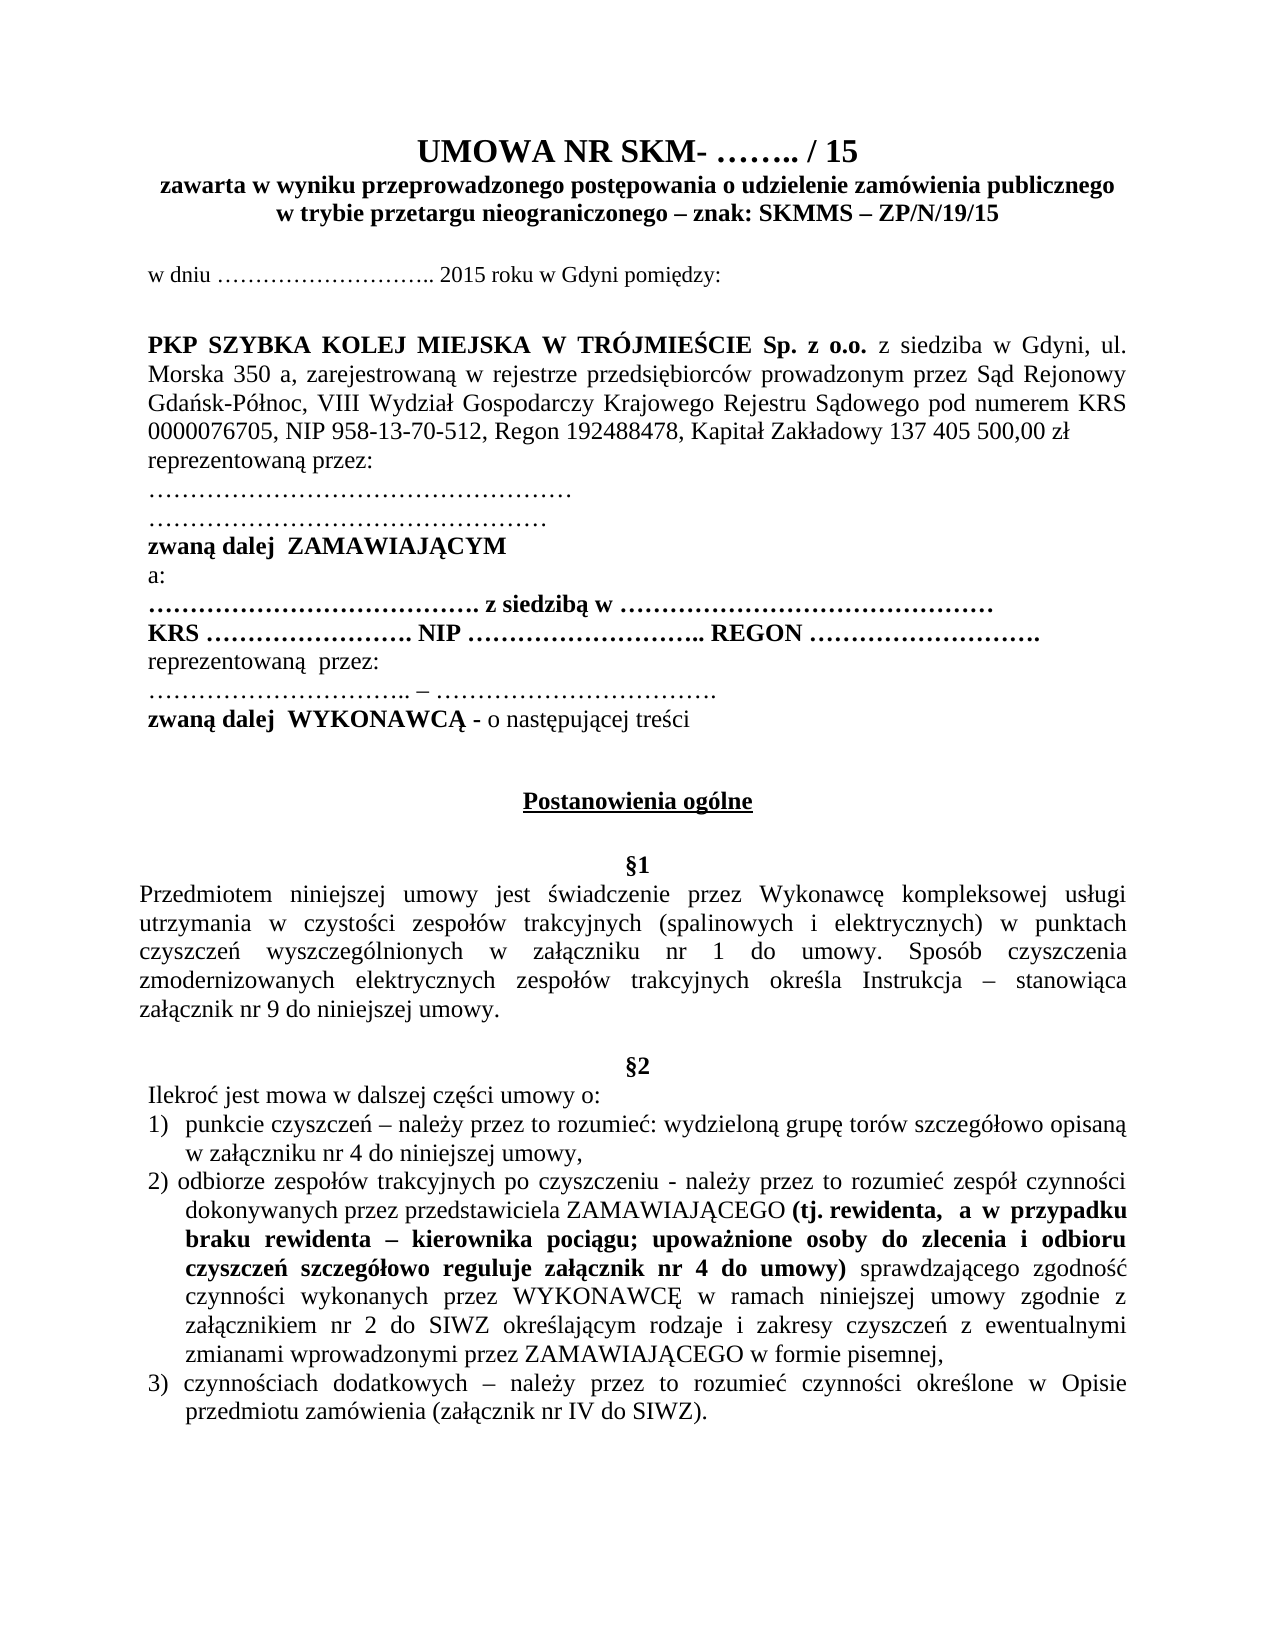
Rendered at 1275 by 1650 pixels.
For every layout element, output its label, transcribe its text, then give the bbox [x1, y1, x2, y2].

text zawarta w wyniku przeprowadzonego postępowania o udzielenie zamówienia publicznego w trybie przetargu nieograniczonego – znak: SKMMS – ZP/N/19/15 [148, 170, 1127, 227]
text PKP SZYBKA KOLEJ MIEJSKA W TRÓJMIEŚCIE Sp. z o.o. z siedziba w Gdyni, ul. Morska , zarejestrowaną w rejestrze przedsiębiorców prowadzonym przez Sąd Rejonowy Gdańsk-Północ, VIII Wydział Gospodarczy Krajowego Rejestru Sądowego pod numerem KRS 0000076705, NIP 958-13-70-512, Regon 192488478, Kapitał Zakładowy 137 405 500,00 zł [148, 330, 1127, 445]
text §1 [148, 850, 1127, 879]
subtitle UMOWA NR SKM- …….. / 15 [148, 131, 1127, 170]
text w dniu ……………………….. 2015 roku w Gdyni pomiędzy: [148, 261, 1127, 287]
text reprezentowaną przez: [148, 646, 1127, 675]
text §2 [148, 1051, 1127, 1080]
text reprezentowaną przez: [148, 445, 1127, 474]
text Ilekroć jest mowa w dalszej części umowy o: [148, 1080, 1127, 1109]
text zwaną dalej ZAMAWIAJĄCYM [148, 531, 1127, 560]
text …………………………………………… [148, 474, 1127, 503]
text 3) czynnościach dodatkowych – należy przez to rozumieć czynności określone w Opisie przedmiotu zamówienia (załącznik nr IV do SIWZ). [148, 1368, 1127, 1425]
list punkcie czyszczeń – należy przez to rozumieć: wydzieloną grupę torów szczegółowo opisaną w załączniku nr 4 do niniejszej umowy, [148, 1109, 1127, 1166]
text …………………………………. z siedzibą w ……………………………………… [148, 589, 1127, 618]
text KRS ……………………. NIP ……………………….. REGON ………………………. [148, 618, 1127, 646]
text Przedmiotem niniejszej umowy jest świadczenie przez Wykonawcę kompleksowej usługi utrzymania w czystości zespołów trakcyjnych (spalinowych i elektrycznych) w punktach czyszczeń wyszczególnionych w załączniku nr 1 do umowy. Sposób czyszczenia zmodernizowanych elektrycznych zespołów trakcyjnych określa Instrukcja – stanowiąca załącznik nr 9 do niniejszej umowy. [139, 879, 1127, 1023]
subtitle Postanowienia ogólne [148, 786, 1127, 815]
text a: [148, 560, 1127, 589]
text 2) odbiorze zespołów trakcyjnych po czyszczeniu - należy przez to rozumieć zespół czynności dokonywanych przez przedstawiciela ZAMAWIAJĄCEGO (tj. rewidenta, a w przypadku braku rewidenta – kierownika pociągu; upoważnione osoby do zlecenia i odbioru czyszczeń szczegółowo reguluje załącznik nr 4 do umowy) sprawdzającego zgodność czynności wykonanych przez WYKONAWCĘ w ramach niniejszej umowy zgodnie z załącznikiem nr 2 do SIWZ określającym rodzaje i zakresy czyszczeń z ewentualnymi zmianami wprowadzonymi przez ZAMAWIAJĄCEGO w formie pisemnej, [148, 1166, 1127, 1368]
text ………………………….. – ……………………………. [148, 675, 1127, 704]
text ………………………………………… [148, 503, 1127, 531]
text zwaną dalej WYKONAWCĄ - o następującej treści [148, 704, 1127, 733]
